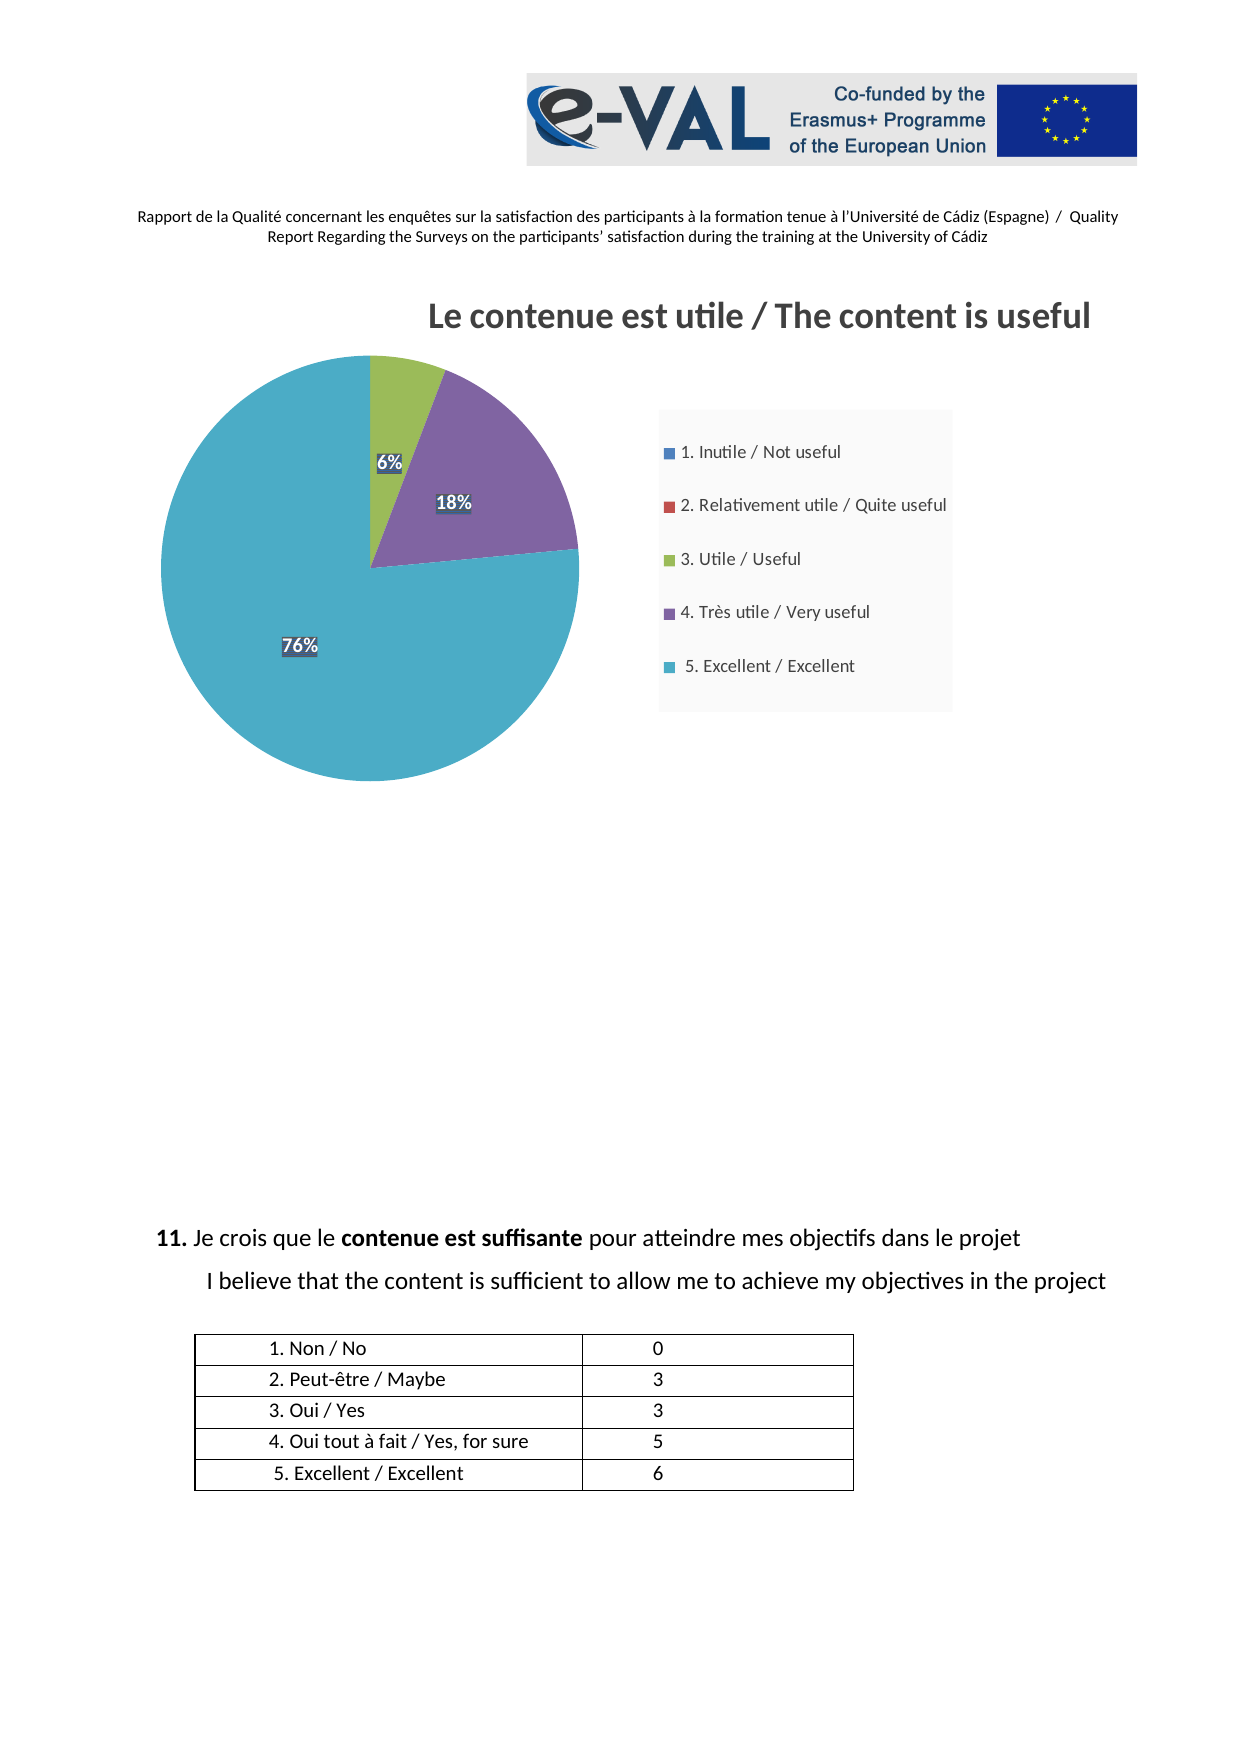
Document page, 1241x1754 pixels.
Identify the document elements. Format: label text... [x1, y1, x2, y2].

table_header 0 [583, 1335, 853, 1365]
table_cell 5 [583, 1429, 853, 1459]
table_header 1. Non / No [196, 1335, 582, 1365]
table_cell 2. Peut-être / Maybe [196, 1366, 582, 1396]
table_cell 3 [583, 1366, 853, 1396]
list Je crois que le contenue est suffisante pour atteindre mes objectifs dans le projet [156, 1222, 1137, 1253]
table_cell 5. Excellent / Excellent [196, 1460, 582, 1490]
picture [526, 73, 1138, 166]
table_cell 3 [583, 1397, 853, 1427]
table_cell 4. Oui tout à fait / Yes, for sure [196, 1429, 582, 1459]
text I believe that the content is sufficient to allow me to achieve my objectives in the project [133, 1265, 1137, 1296]
table_cell 3. Oui / Yes [196, 1397, 582, 1427]
table_cell 6 [583, 1460, 853, 1490]
